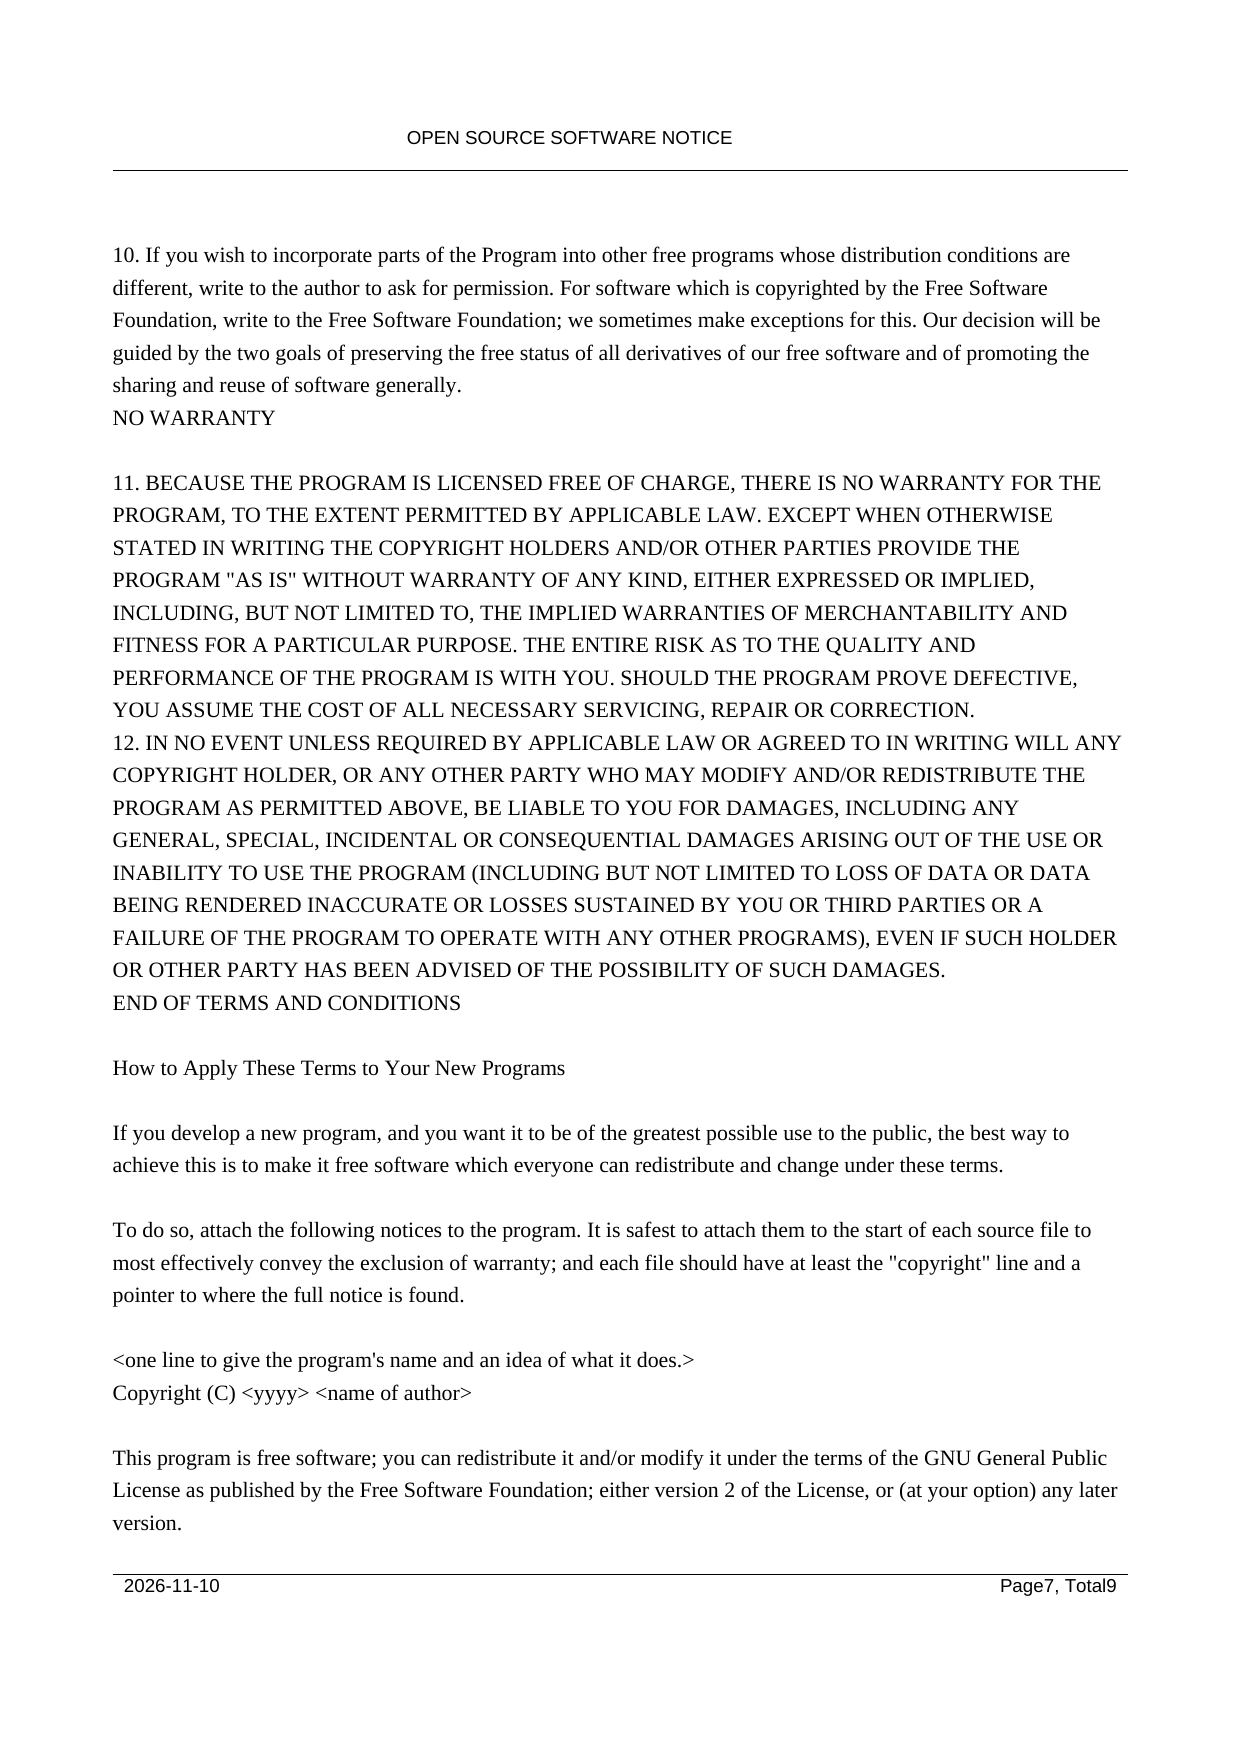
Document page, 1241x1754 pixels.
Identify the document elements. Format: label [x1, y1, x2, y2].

text [112, 206, 1128, 1539]
